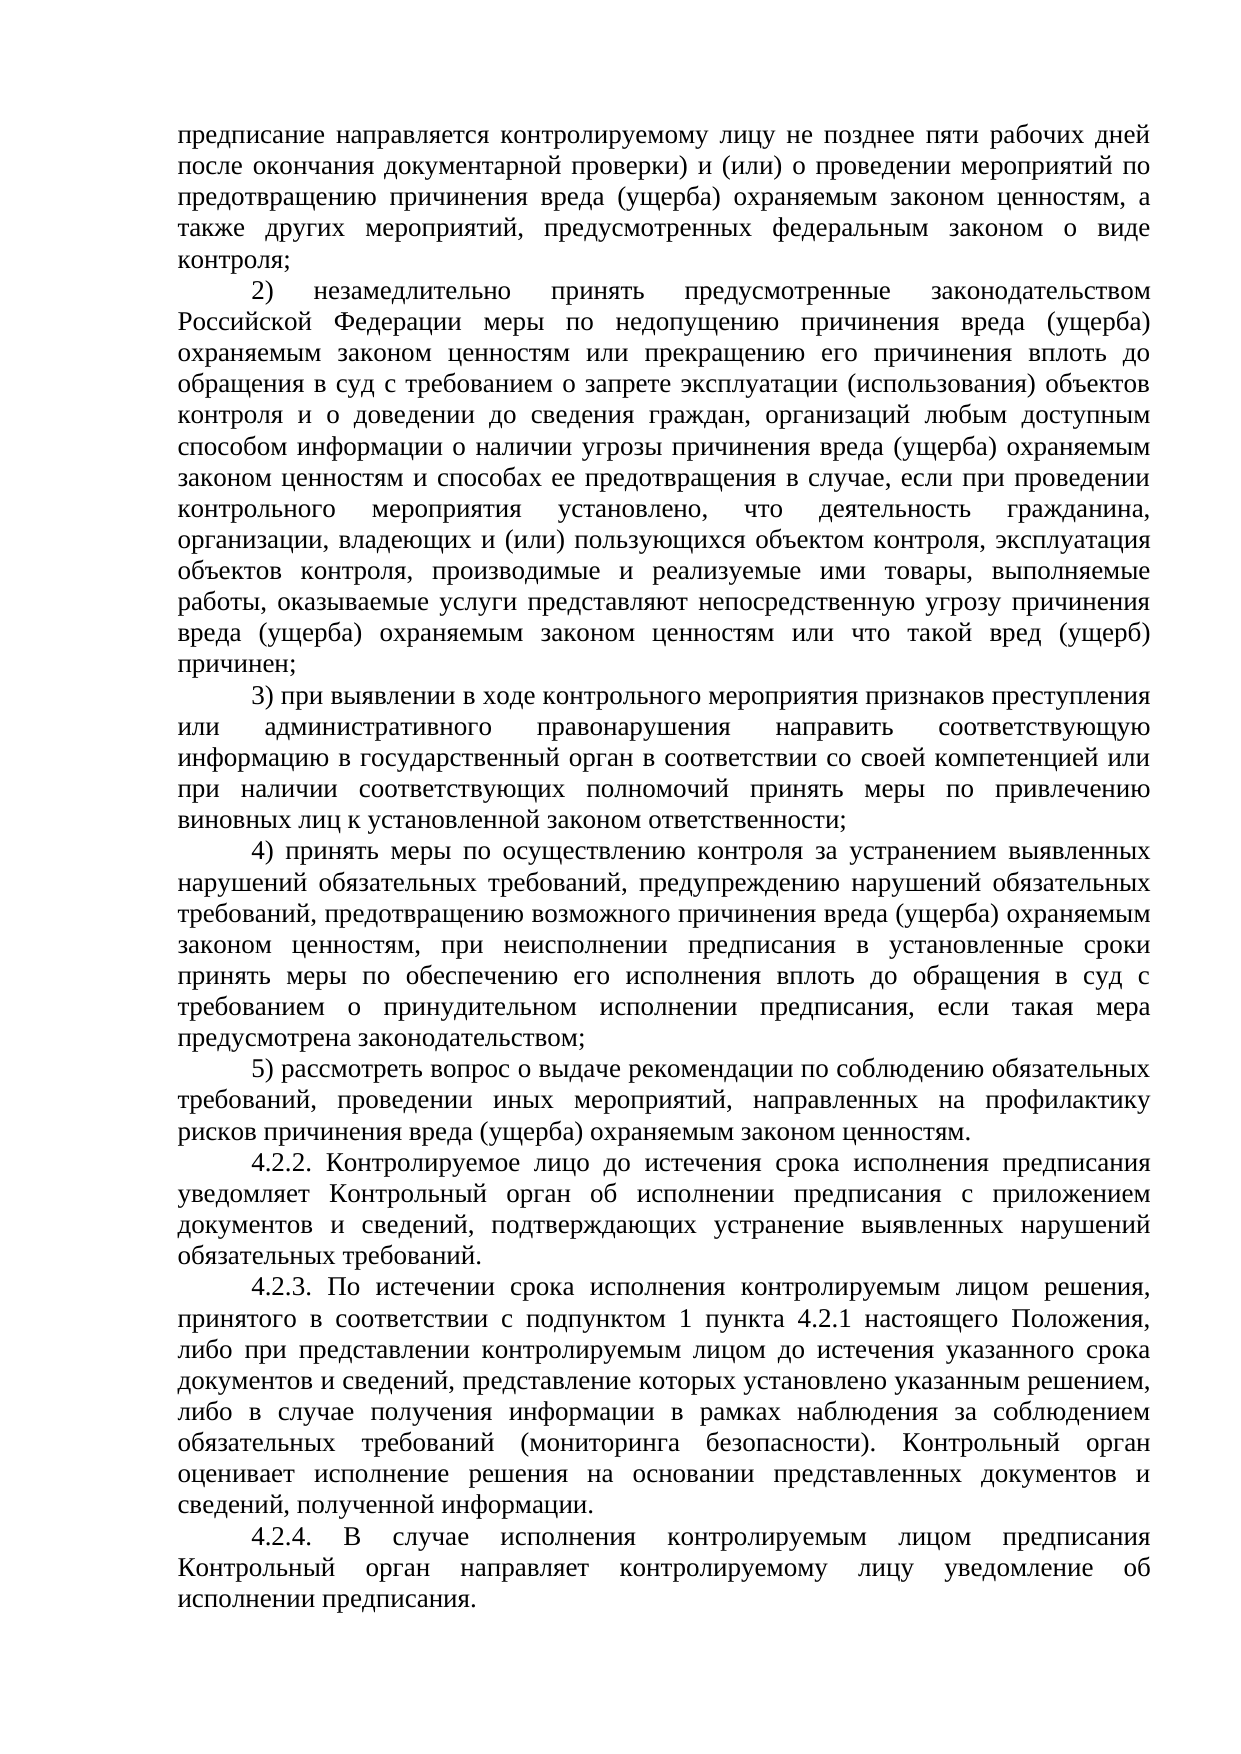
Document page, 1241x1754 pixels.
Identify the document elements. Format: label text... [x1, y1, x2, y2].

text 4.2.3. По истечении срока исполнения контролируемым лицом решения, принятого в соответствии с подпунктом 1 пункта 4.2.1 настоящего Положения, либо при представлении контролируемым лицом до истечения указанного срока документов и сведений, представление которых установлено указанным решением, либо в случае получения информации в рамках наблюдения за соблюдением обязательных требований (мониторинга безопасности). Контрольный орган оценивает исполнение решения на основании представленных документов и сведений, полученной информации. [177, 1271, 1152, 1520]
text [177, 118, 1152, 274]
text 4.2.4. В случае исполнения контролируемым лицом предписания Контрольный орган направляет контролируемому лицу уведомление об исполнении предписания. [177, 1520, 1152, 1613]
text 5) рассмотреть вопрос о выдаче рекомендации по соблюдению обязательных требований, проведении иных мероприятий, направленных на профилактику рисков причинения вреда (ущерба) охраняемым законом ценностям. [177, 1052, 1152, 1146]
text 4) принять меры по осуществлению контроля за устранением выявленных нарушений обязательных требований, предупреждению нарушений обязательных требований, предотвращению возможного причинения вреда (ущерба) охраняемым законом ценностям, при неисполнении предписания в установленные сроки принять меры по обеспечению его исполнения вплоть до обращения в суд с требованием о принудительном исполнении предписания, если такая мера предусмотрена законодательством; [177, 834, 1152, 1052]
text 3) при выявлении в ходе контрольного мероприятия признаков преступления или административного правонарушения направить соответствующую информацию в государственный орган в соответствии со своей компетенцией или при наличии соответствующих полномочий принять меры по привлечению виновных лиц к установленной законом ответственности; [177, 679, 1152, 834]
text 4.2.2. Контролируемое лицо до истечения срока исполнения предписания уведомляет Контрольный орган об исполнении предписания с приложением документов и сведений, подтверждающих устранение выявленных нарушений обязательных требований. [177, 1146, 1152, 1271]
text 2) незамедлительно принять предусмотренные законодательством Российской Федерации меры по недопущению причинения вреда (ущерба) охраняемым законом ценностям или прекращению его причинения вплоть до обращения в суд с требованием о запрете эксплуатации (использования) объектов контроля и о доведении до сведения граждан, организаций любым доступным способом информации о наличии угрозы причинения вреда (ущерба) охраняемым законом ценностям и способах ее предотвращения в случае, если при проведении контрольного мероприятия установлено, что деятельность гражданина, организации, владеющих и (или) пользующихся объектом контроля, эксплуатация объектов контроля, производимые и реализуемые ими товары, выполняемые работы, оказываемые услуги представляют непосредственную угрозу причинения вреда (ущерба) охраняемым законом ценностям или что такой вред (ущерб) причинен; [177, 274, 1152, 679]
